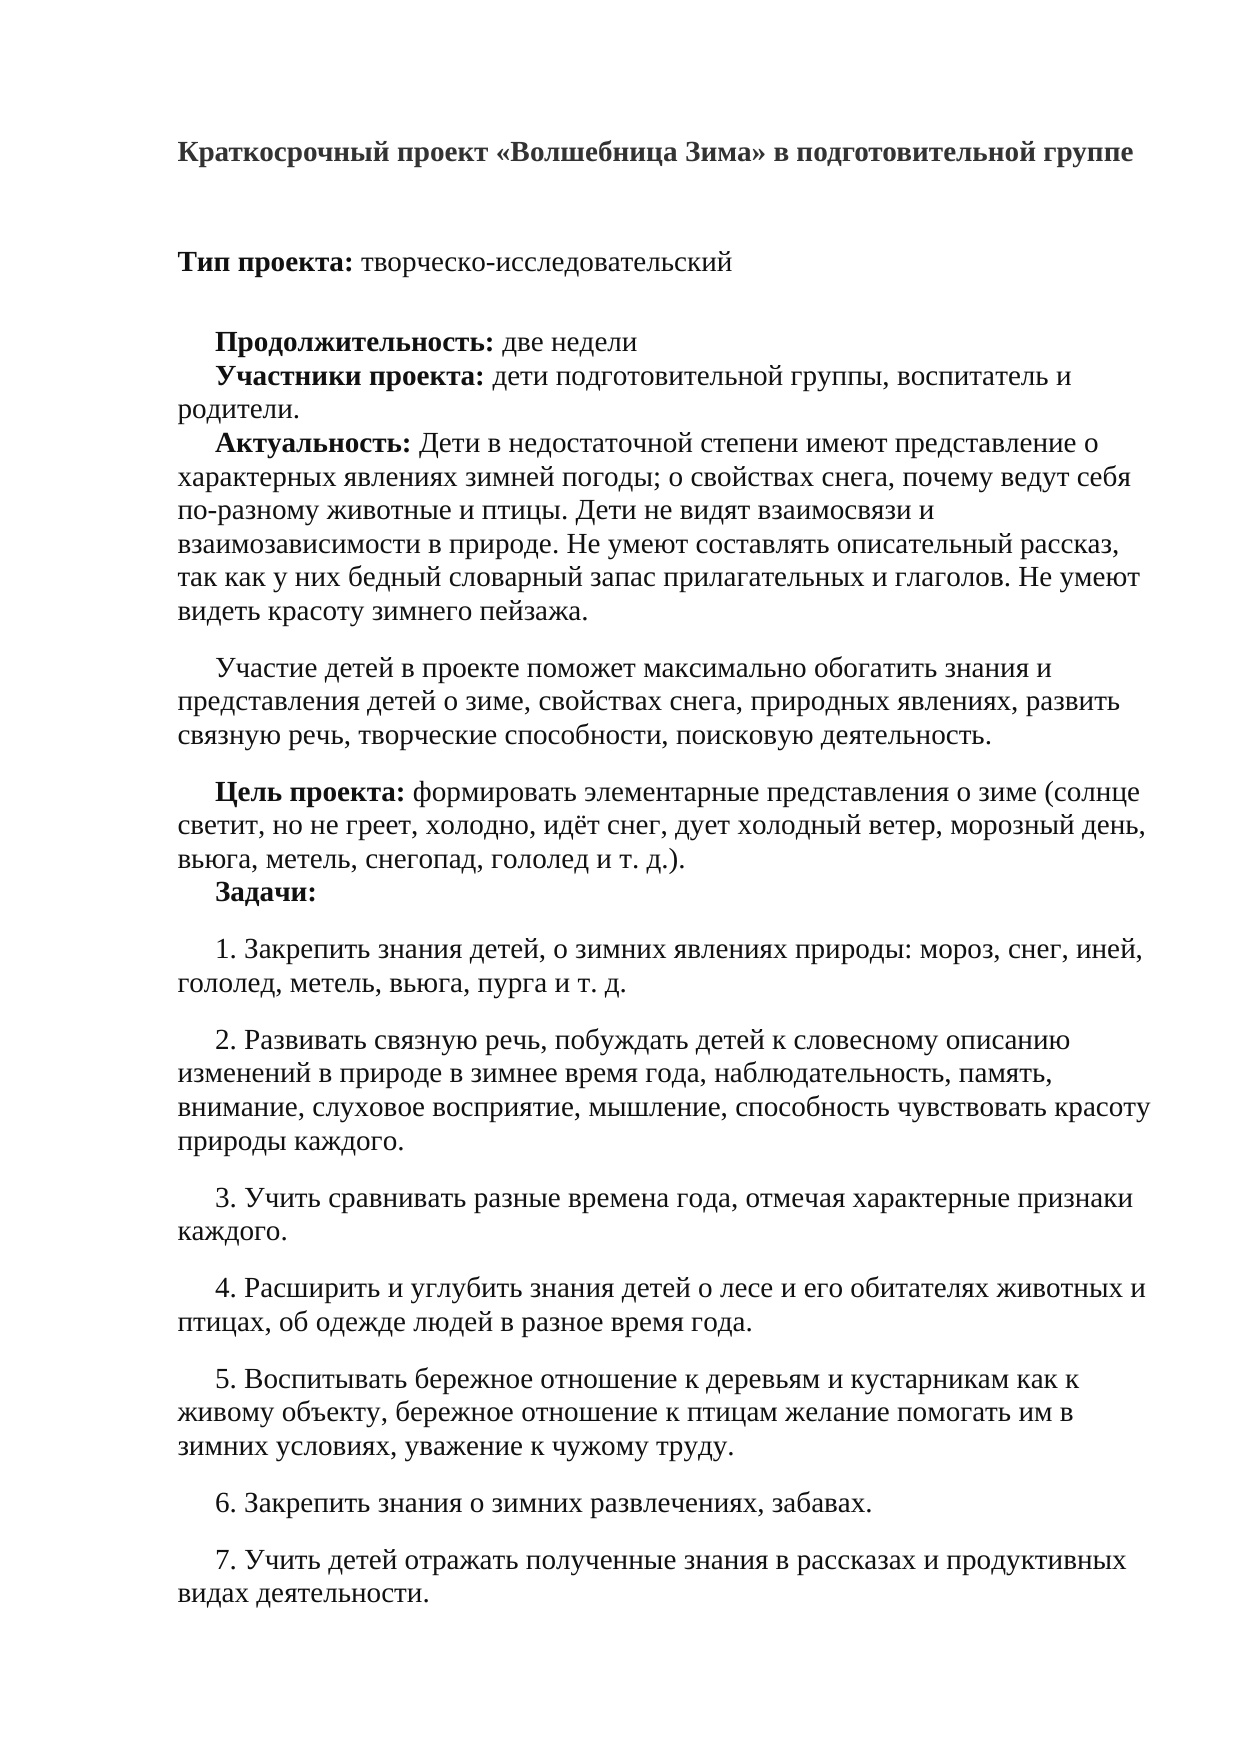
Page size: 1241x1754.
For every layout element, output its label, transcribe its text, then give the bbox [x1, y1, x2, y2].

text 1. Закрепить знания детей, о зимних явлениях природы: мороз, снег, иней, гололед, метель, вьюга, пурга и т. д. [177, 932, 1152, 999]
text Участие детей в проекте поможет максимально обогатить знания и представления детей о зиме, свойствах снега, природных явлениях, развить связную речь, творческие способности, поисковую деятельность. [177, 650, 1152, 751]
text Продолжительность: две недели [177, 324, 1152, 358]
text 3. Учить сравнивать разные времена года, отмечая характерные признаки каждого. [177, 1180, 1152, 1247]
text Задачи: [177, 874, 1152, 908]
text 6. Закрепить знания о зимних развлечениях, забавах. [177, 1485, 1152, 1518]
text 2. Развивать связную речь, побуждать детей к словесному описанию изменений в природе в зимнее время года, наблюдательность, память, внимание, слуховое восприятие, мышление, способность чувствовать красоту природы каждого. [177, 1022, 1152, 1156]
text Цель проекта: формировать элементарные представления о зиме (солнце светит, но не греет, холодно, идёт снег, дует холодный ветер, морозный день, вьюга, метель, снегопад, гололед и т. д.). [177, 774, 1152, 874]
text Тип проекта: творческо-исследовательский [177, 244, 1152, 278]
text 4. Расширить и углубить знания детей о лесе и его обитателях животных и птицах, об одежде людей в разное время года. [177, 1270, 1152, 1337]
text 7. Учить детей отражать полученные знания в рассказах и продуктивных видах деятельности. [177, 1542, 1152, 1609]
text Краткосрочный проект «Волшебница Зима» в подготовительной группе [177, 134, 1152, 197]
text Участники проекта: дети подготовительной группы, воспитатель и родители. [177, 358, 1152, 425]
text 5. Воспитывать бережное отношение к деревьям и кустарникам как к живому объекту, бережное отношение к птицам желание помогать им в зимних условиях, уважение к чужому труду. [177, 1361, 1152, 1461]
text Актуальность: Дети в недостаточной степени имеют представление о характерных явлениях зимней погоды; о свойствах снега, почему ведут себя по-разному животные и птицы. Дети не видят взаимосвязи и взаимозависимости в природе. Не умеют составлять описательный рассказ, так как у них бедный словарный запас прилагательных и глаголов. Не умеют видеть красоту зимнего пейзажа. [177, 425, 1152, 626]
